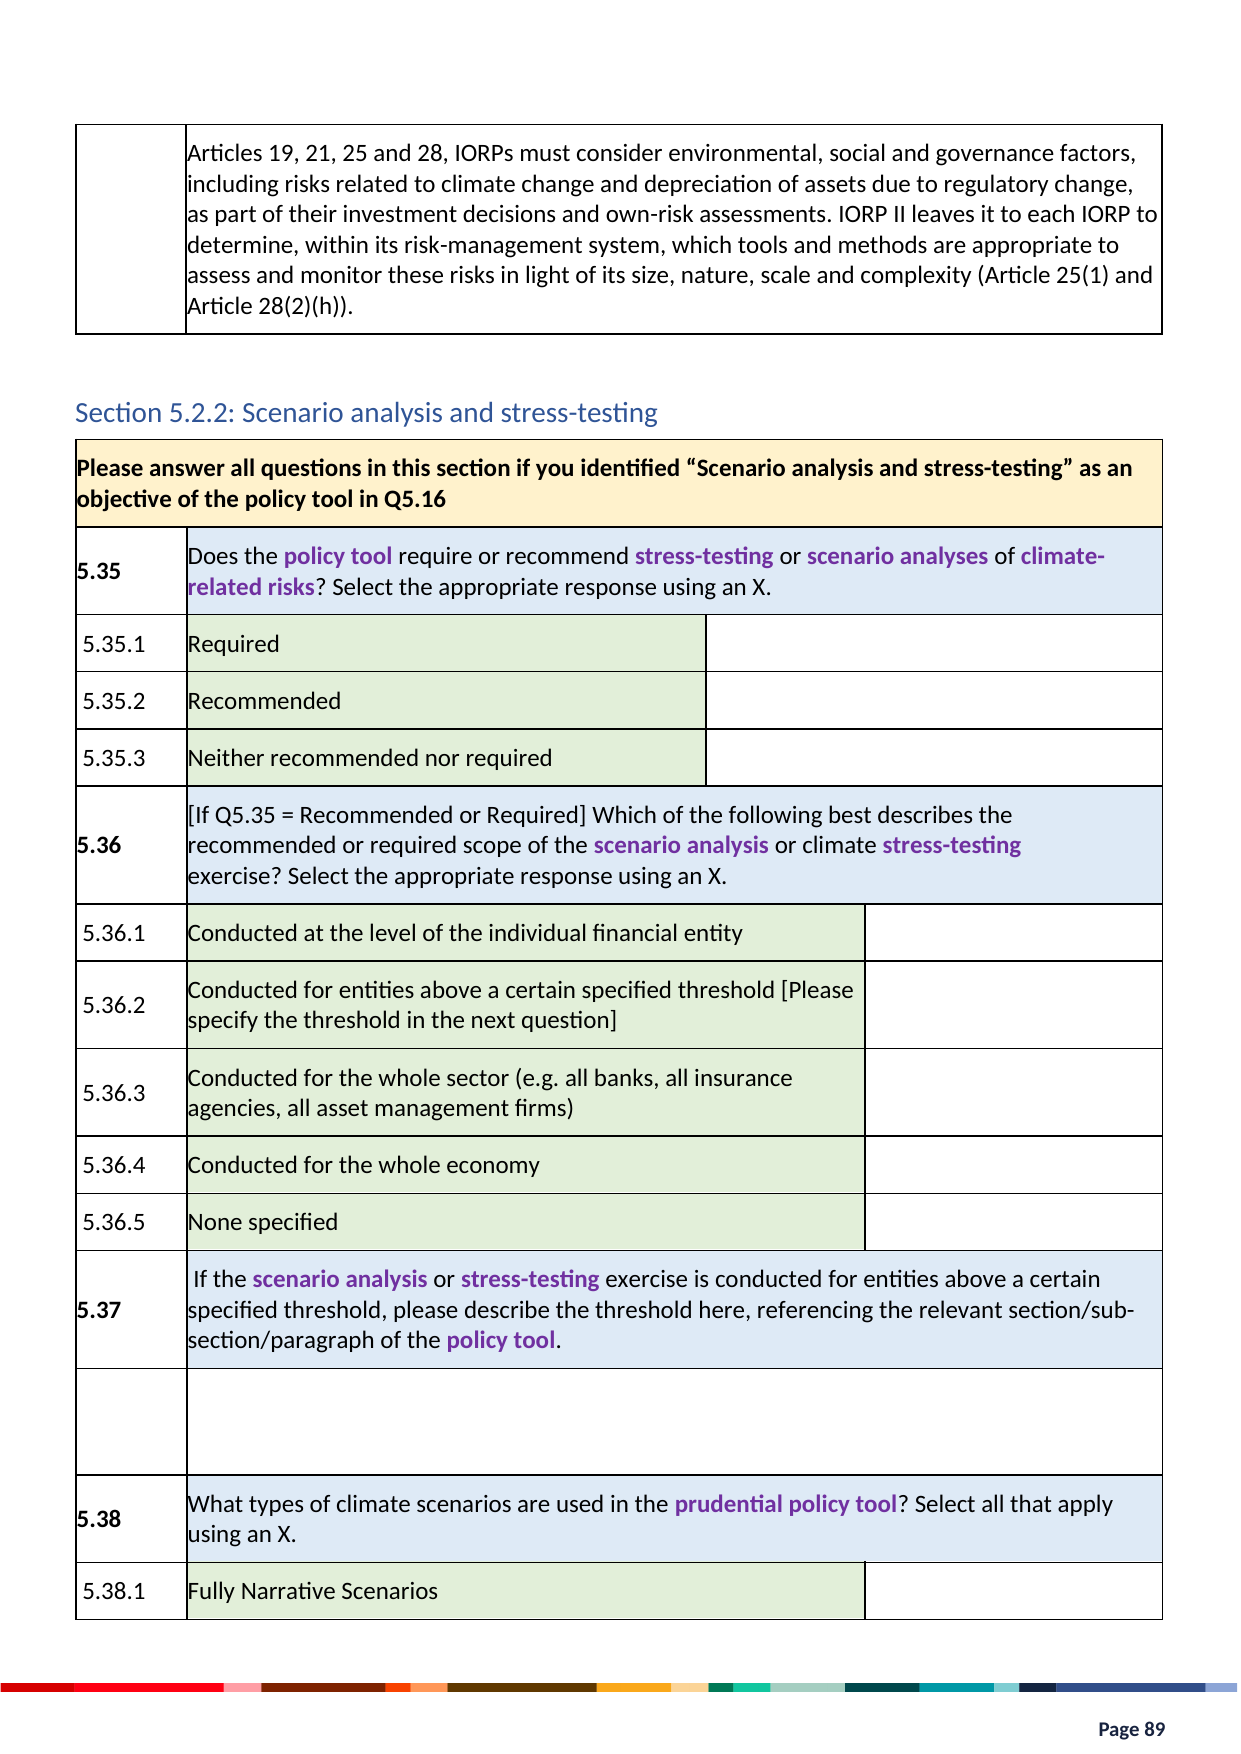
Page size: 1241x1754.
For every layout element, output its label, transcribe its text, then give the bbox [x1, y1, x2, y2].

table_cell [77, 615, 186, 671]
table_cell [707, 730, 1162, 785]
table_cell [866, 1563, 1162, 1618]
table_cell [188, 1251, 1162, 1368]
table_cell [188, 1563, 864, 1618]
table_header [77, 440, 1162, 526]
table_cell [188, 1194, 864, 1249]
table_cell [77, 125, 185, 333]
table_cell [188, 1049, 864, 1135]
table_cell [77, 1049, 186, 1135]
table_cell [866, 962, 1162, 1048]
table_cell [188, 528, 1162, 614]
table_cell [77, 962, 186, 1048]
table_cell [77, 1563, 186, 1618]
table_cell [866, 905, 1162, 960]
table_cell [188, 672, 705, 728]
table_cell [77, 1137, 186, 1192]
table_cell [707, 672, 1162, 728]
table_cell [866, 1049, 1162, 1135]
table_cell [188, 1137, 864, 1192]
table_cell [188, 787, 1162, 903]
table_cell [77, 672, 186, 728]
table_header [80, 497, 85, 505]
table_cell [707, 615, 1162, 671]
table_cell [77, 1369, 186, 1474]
subtitle Section 5.2.2: Scenario analysis and stress-testing [75, 394, 1165, 430]
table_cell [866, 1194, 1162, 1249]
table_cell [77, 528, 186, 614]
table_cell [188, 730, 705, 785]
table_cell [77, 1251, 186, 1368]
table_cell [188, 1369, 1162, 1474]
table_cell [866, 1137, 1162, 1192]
picture [0, 1683, 1236, 1692]
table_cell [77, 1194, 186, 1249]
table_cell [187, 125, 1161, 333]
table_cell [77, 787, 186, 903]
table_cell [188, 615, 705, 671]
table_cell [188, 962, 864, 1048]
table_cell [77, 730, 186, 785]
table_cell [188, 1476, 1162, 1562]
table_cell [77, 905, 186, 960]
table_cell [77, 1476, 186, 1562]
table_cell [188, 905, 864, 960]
